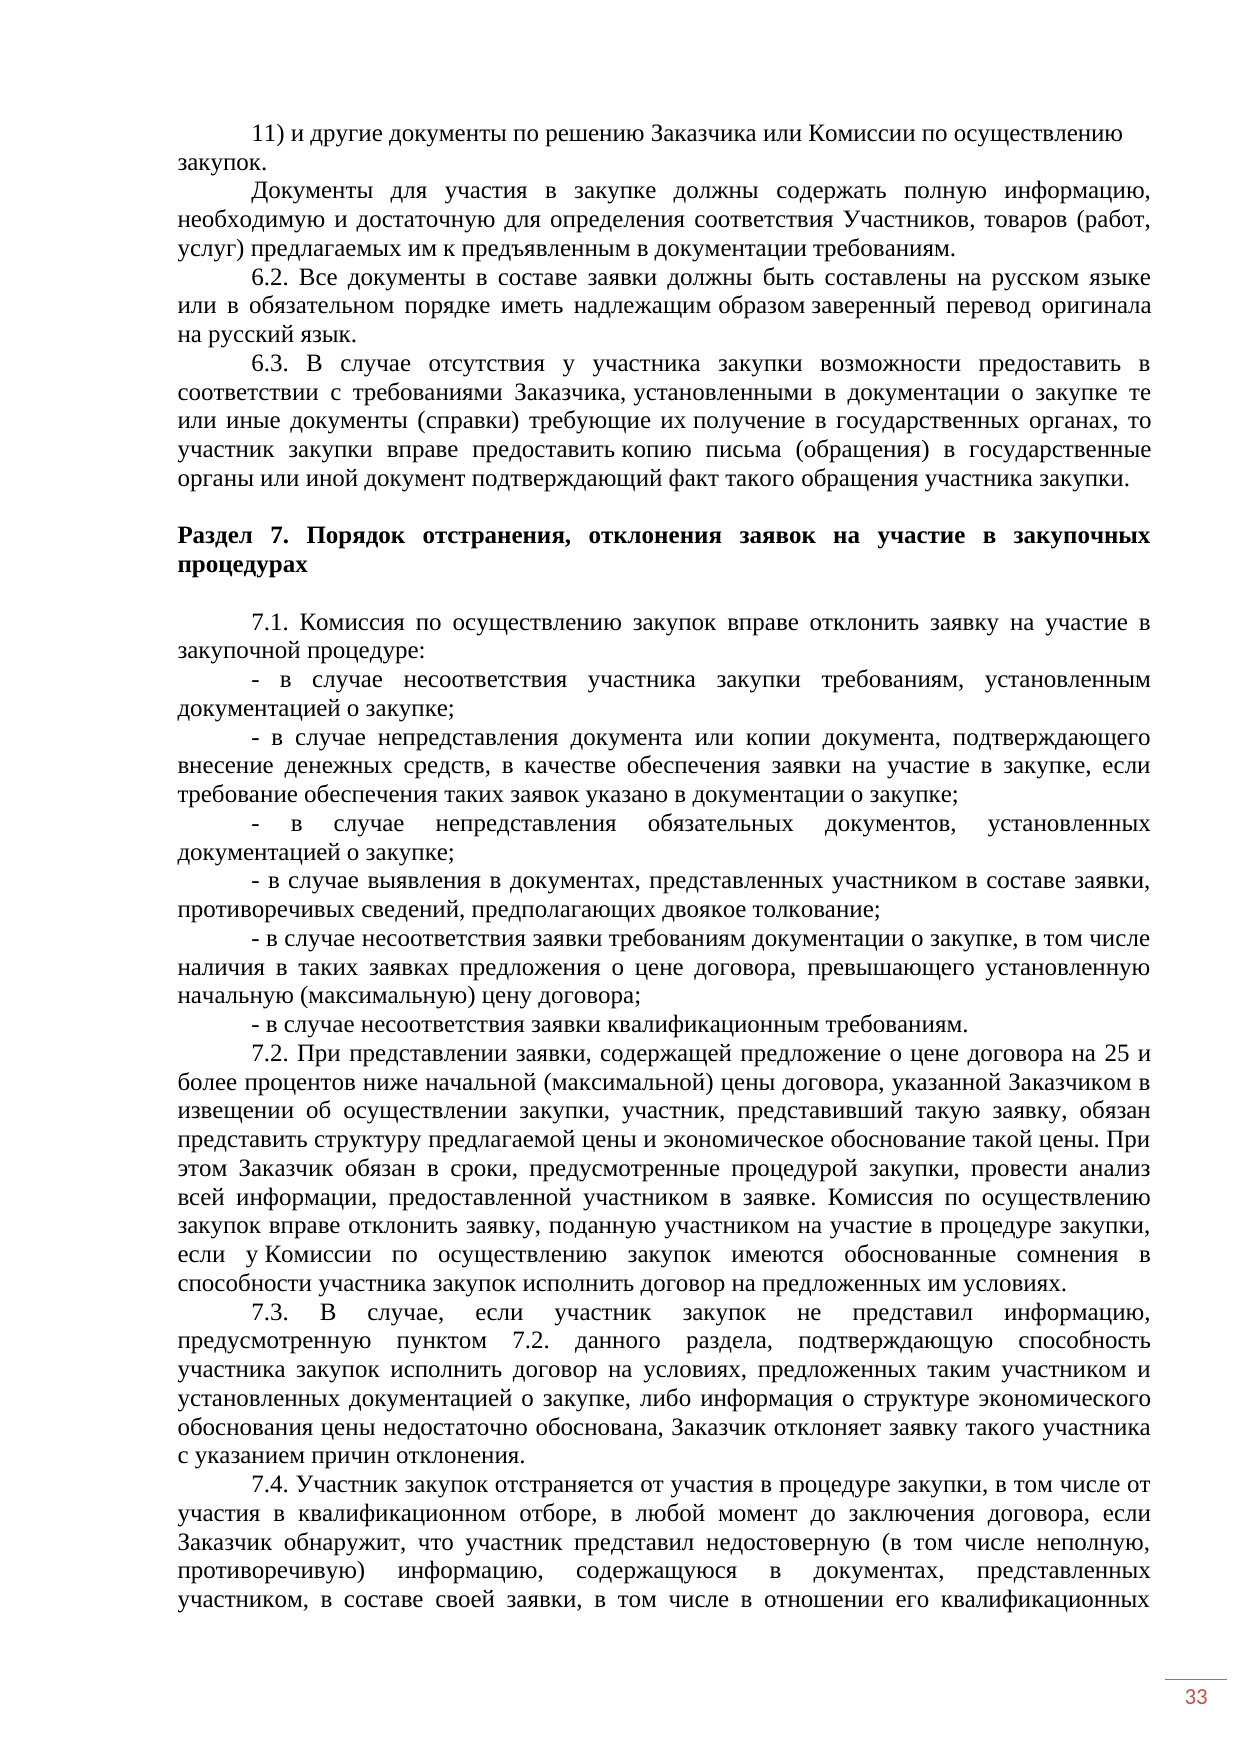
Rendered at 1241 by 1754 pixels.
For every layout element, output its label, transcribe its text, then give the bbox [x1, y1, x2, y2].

text 7.1. Комиссия по осуществлению закупок вправе отклонить заявку на участие в закупочной процедуре: [177, 607, 1152, 664]
text - в случае непредставления документа или копии документа, подтверждающего внесение денежных средств, в качестве обеспечения заявки на участие в закупке, если требование обеспечения таких заявок указано в документации о закупке; [177, 722, 1152, 808]
text 7.2. При представлении заявки, содержащей предложение о цене договора на 25 и более процентов ниже начальной (максимальной) цены договора, указанной Заказчиком в извещении об осуществлении закупки, участник, представивший такую заявку, обязан представить структуру предлагаемой цены и экономическое обоснование такой цены. При этом Заказчик обязан в сроки, предусмотренные процедурой закупки, провести анализ всей информации, предоставленной участником в заявке. Комиссия по осуществлению закупок вправе отклонить заявку, поданную участником на участие в процедуре закупки, если у Комиссии по осуществлению закупок имеются обоснованные сомнения в способности участника закупок исполнить договор на предложенных им условиях. [177, 1038, 1152, 1297]
subtitle Раздел 7. Порядок отстранения, отклонения заявок на участие в закупочных процедурах [177, 521, 1152, 578]
text - в случае выявления в документах, представленных участником в составе заявки, противоречивых сведений, предполагающих двоякое толкование; [177, 866, 1152, 923]
text - в случае непредставления обязательных документов, установленных документацией о закупке; [177, 808, 1152, 866]
text 7.3. В случае, если участник закупок не представил информацию, предусмотренную пунктом 7.2. данного раздела, подтверждающую способность участника закупок исполнить договор на условиях, предложенных таким участником и установленных документацией о закупке, либо информация о структуре экономического обоснования цены недостаточно обоснована, Заказчик отклоняет заявку такого участника с указанием причин отклонения. [177, 1297, 1152, 1469]
text 6.3. В случае отсутствия у участника закупки возможности предоставить в соответствии с требованиями Заказчика, установленными в документации о закупке те или иные документы (справки) требующие их получение в государственных органах, то участник закупки вправе предоставить копию письма (обращения) в государственные органы или иной документ подтверждающий факт такого обращения участника закупки. [177, 348, 1152, 492]
text - в случае несоответствия заявки требованиям документации о закупке, в том числе наличия в таких заявках предложения о цене договора, превышающего установленную начальную (максимальную) цену договора; [177, 923, 1152, 1009]
text Документы для участия в закупке должны содержать полную информацию, необходимую и достаточную для определения соответствия Участников, товаров (работ, услуг) предлагаемых им к предъявленным в документации требованиям. [177, 176, 1152, 262]
text - в случае несоответствия заявки квалификационным требованиям. [177, 1009, 1152, 1038]
text 6.2. Все документы в составе заявки должны быть составлены на русском языке или в обязательном порядке иметь надлежащим образом заверенный перевод оригинала на русский язык. [177, 262, 1152, 348]
text - в случае несоответствия участника закупки требованиям, установленным документацией о закупке; [177, 664, 1152, 722]
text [177, 1469, 1152, 1613]
text 11) и другие документы по решению Заказчика или Комиссии по осуществлению закупок. [177, 118, 1152, 176]
